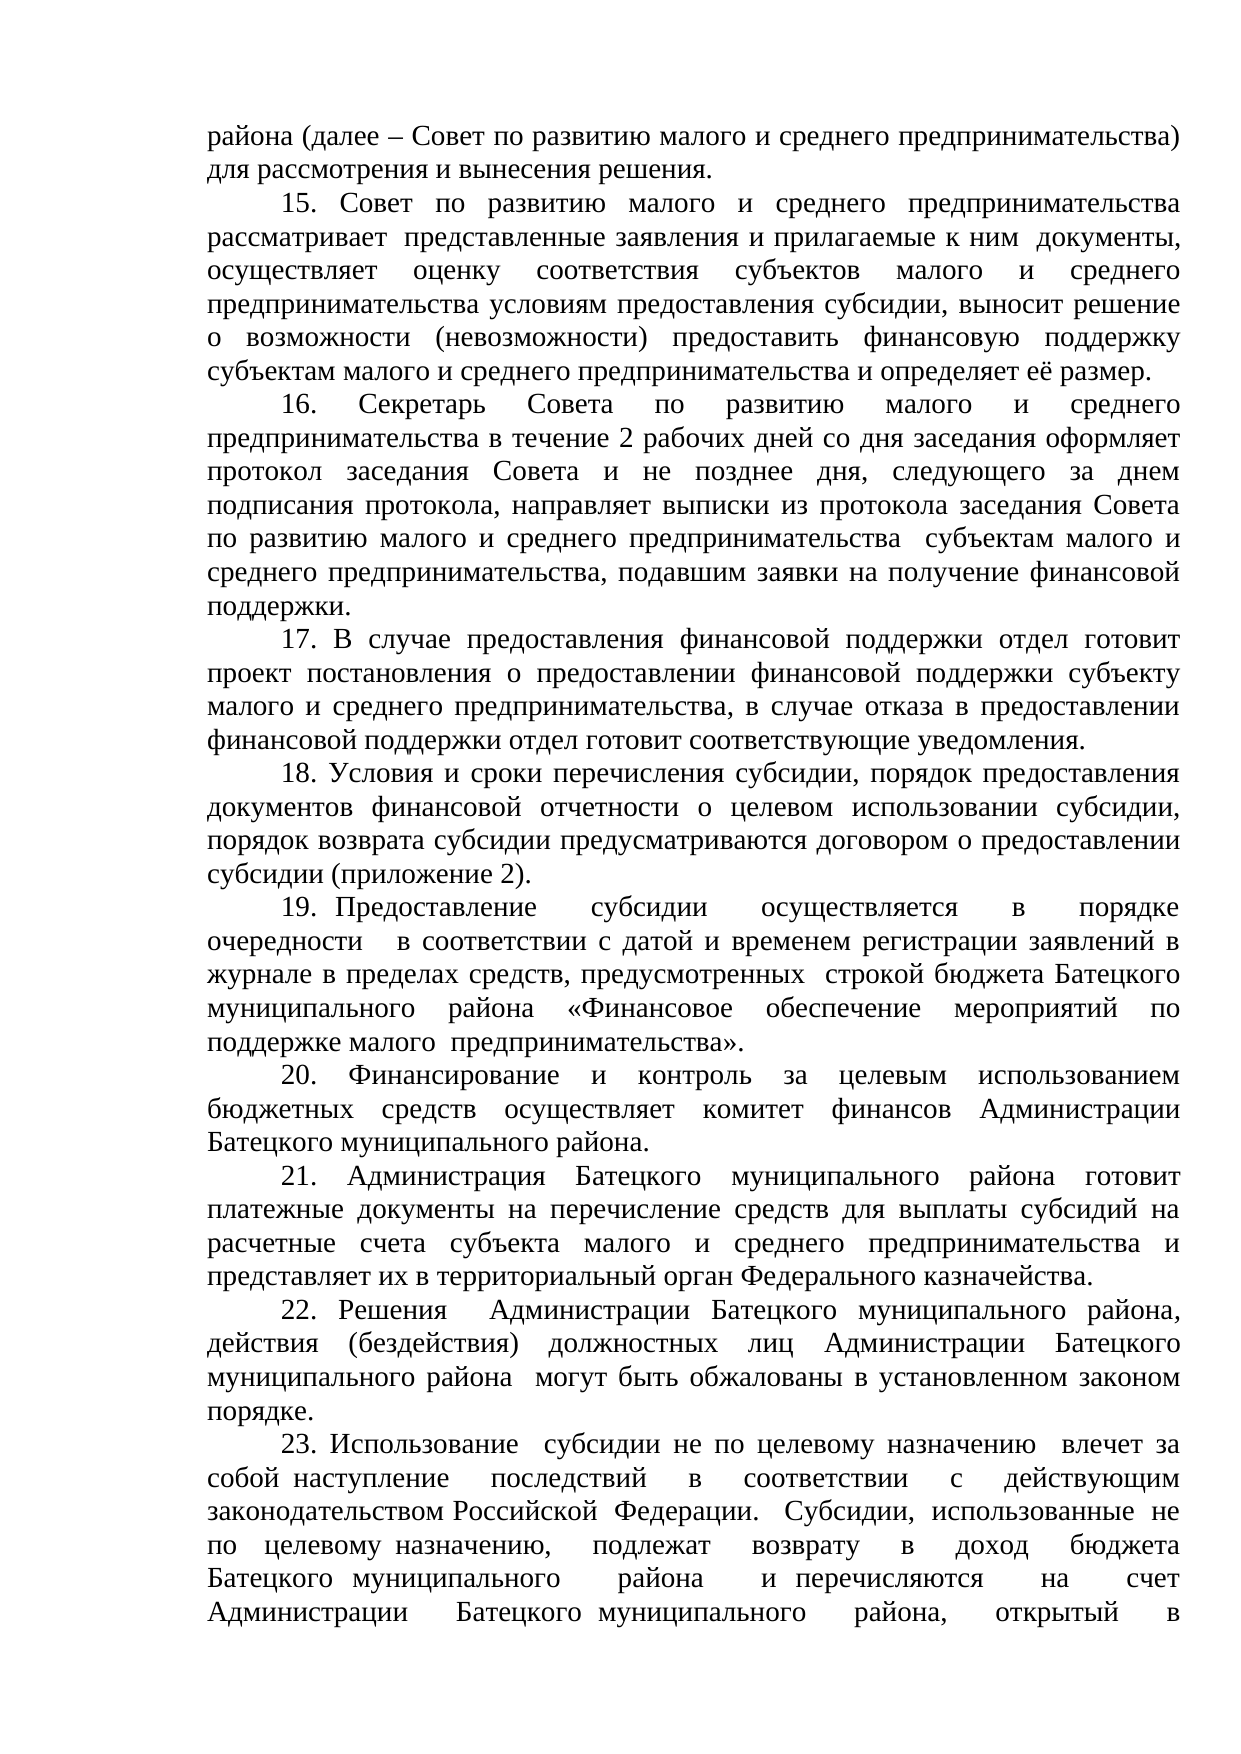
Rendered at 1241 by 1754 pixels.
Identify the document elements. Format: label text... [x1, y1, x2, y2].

text 20. Финансирование и контроль за целевым использованием бюджетных средств осуществляет комитет финансов Администрации Батецкого муниципального района. [207, 1057, 1181, 1158]
text 17. В случае предоставления финансовой поддержки отдел готовит проект постановления о предоставлении финансовой поддержки субъекту малого и среднего предпринимательства, в случае отказа в предоставлении финансовой поддержки отдел готовит соответствующие уведомления. [207, 621, 1181, 755]
text 21. Администрация Батецкого муниципального района готовит платежные документы на перечисление средств для выплаты субсидий на расчетные счета субъекта малого и среднего предпринимательства и представляет их в территориальный орган Федерального казначейства. [207, 1158, 1181, 1292]
text 19. Предоставление субсидии осуществляется в порядке очередности в соответствии с датой и временем регистрации заявлений в журнале в пределах средств, предусмотренных строкой бюджета Батецкого муниципального района «Финансовое обеспечение мероприятий по поддержке малого предпринимательства». [207, 889, 1181, 1057]
text 15. Совет по развитию малого и среднего предпринимательства рассматривает представленные заявления и прилагаемые к ним документы, осуществляет оценку соответствия субъектов малого и среднего предпринимательства условиям предоставления субсидии, выносит решение о возможности (невозможности) предоставить финансовую поддержку субъектам малого и среднего предпринимательства и определяет её размер. [207, 185, 1181, 386]
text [207, 1426, 1181, 1627]
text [207, 118, 1181, 185]
text 18. Условия и сроки перечисления субсидии, порядок предоставления документов финансовой отчетности о целевом использовании субсидии, порядок возврата субсидии предусматриваются договором о предоставлении субсидии (приложение 2). [207, 755, 1181, 889]
text 16. Секретарь Совета по развитию малого и среднего предпринимательства в течение 2 рабочих дней со дня заседания оформляет протокол заседания Совета и не позднее дня, следующего за днем подписания протокола, направляет выписки из протокола заседания Совета по развитию малого и среднего предпринимательства субъектам малого и среднего предпринимательства, подавшим заявки на получение финансовой поддержки. [207, 386, 1181, 621]
text 22. Решения Администрации Батецкого муниципального района, действия (бездействия) должностных лиц Администрации Батецкого муниципального района могут быть обжалованы в установленном законом порядке. [207, 1292, 1181, 1426]
